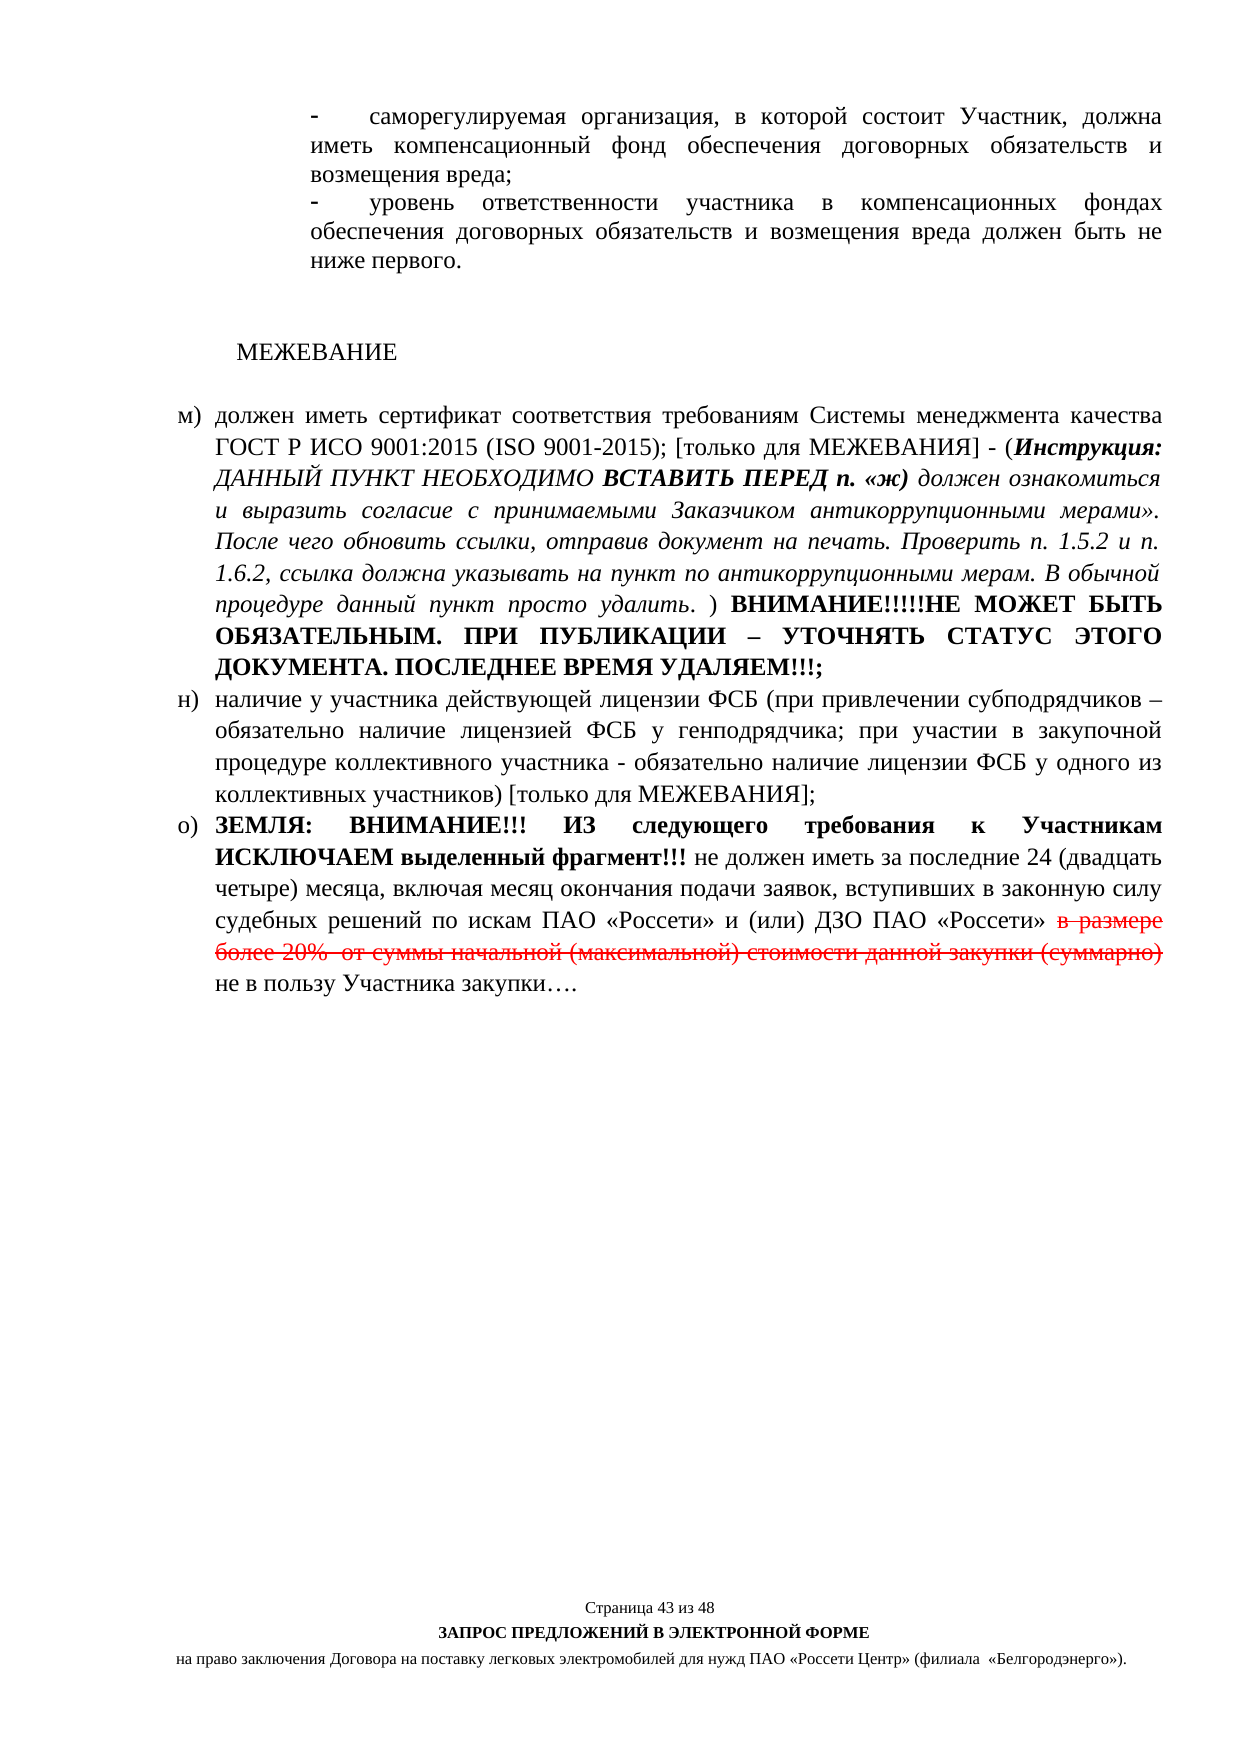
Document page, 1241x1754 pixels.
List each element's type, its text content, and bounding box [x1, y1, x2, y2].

list наличие у участника действующей лицензии ФСБ (при привлечении субподрядчиков – обязательно наличие лицензией ФСБ у генподрядчика; при участии в закупочной процедуре коллективного участника - обязательно наличие лицензии ФСБ у одного из коллективных участников) [только для МЕЖЕВАНИЯ]; [177, 684, 1163, 807]
list саморегулируемая организация, в которой состоит Участник, должна иметь компенсационный фонд обеспечения договорных обязательств и возмещения вреда; [310, 101, 1163, 187]
list должен иметь сертификат соответствия требованиям Системы менеджмента качества ГОСТ Р ИСО 9001:2015 (ISO 9001-2015); [только для МЕЖЕВАНИЯ] - (Инструкция: ДАННЫЙ ПУНКТ НЕОБХОДИМО ВСТАВИТЬ ПЕРЕД п. «ж) должен ознакомиться и выразить согласие с принимаемыми Заказчиком антикоррупционными мерами». После чего обновить ссылки, отправив документ на печать. Проверить п. 1.5.2 и п. 1.6.2, ссылка должна указывать на пункт по антикоррупционными мерам. В обычной процедуре данный пункт просто удалить. ) ВНИМАНИЕ!!!!!НЕ МОЖЕТ БЫТЬ ОБЯЗАТЕЛЬНЫМ. ПРИ ПУБЛИКАЦИИ – УТОЧНЯТЬ СТАТУС ЭТОГО ДОКУМЕНТА. ПОСЛЕДНЕЕ ВРЕМЯ УДАЛЯЕМ!!!; [177, 400, 1163, 681]
list ЗЕМЛЯ: ВНИМАНИЕ!!! ИЗ следующего требования к Участникам ИСКЛЮЧАЕМ выделенный фрагмент!!! не должен иметь за последние 24 (двадцать четыре) месяца, включая месяц окончания подачи заявок, вступивших в законную силу судебных решений по искам ПАО «Россети» и (или) ДЗО ПАО «Россети» в размере более 20% от суммы начальной (максимальной) стоимости данной закупки (суммарно) не в пользу Участника закупки…. [177, 810, 1163, 997]
text МЕЖЕВАНИЕ [236, 337, 1163, 366]
list уровень ответственности участника в компенсационных фондах обеспечения договорных обязательств и возмещения вреда должен быть не ниже первого. [310, 187, 1163, 274]
